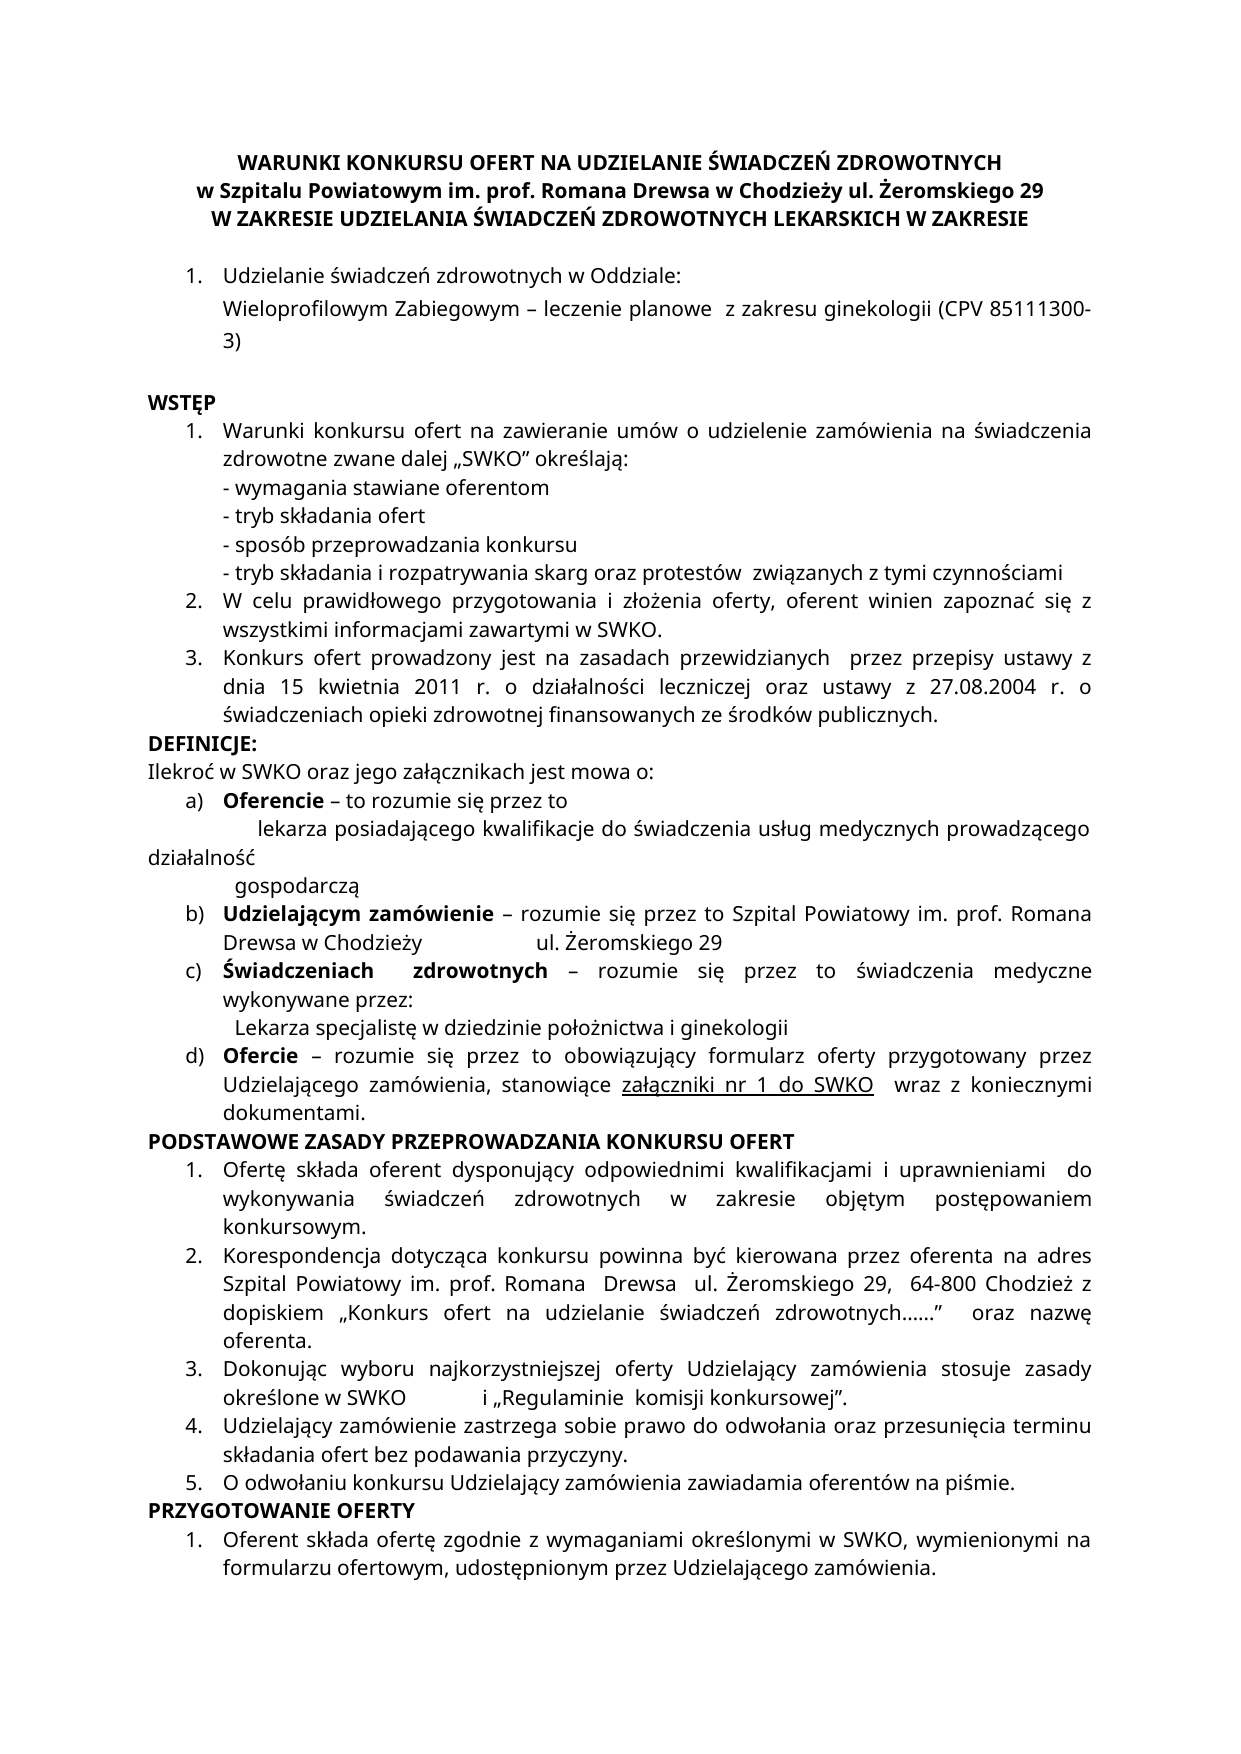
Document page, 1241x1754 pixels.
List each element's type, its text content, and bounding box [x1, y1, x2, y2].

text PRZYGOTOWANIE OFERTY [148, 1497, 1093, 1525]
list Dokonując wyboru najkorzystniejszej oferty Udzielający zamówienia stosuje zasady określone w SWKO i „Regulaminie komisji konkursowej”. [185, 1354, 1093, 1411]
list Konkurs ofert prowadzony jest na zasadach przewidzianych przez przepisy ustawy z dnia 15 kwietnia 2011 r. o działalności leczniczej oraz ustawy z 27.08.2004 r. o świadczeniach opieki zdrowotnej finansowanych ze środków publicznych. [185, 643, 1093, 729]
list Warunki konkursu ofert na zawieranie umów o udzielenie zamówienia na świadczenia zdrowotne zwane dalej „SWKO” określają: [185, 416, 1093, 473]
text Wieloprofilowym Zabiegowym – leczenie planowe z zakresu ginekologii (CPV 85111300-3) [223, 294, 1093, 355]
list O odwołaniu konkursu Udzielający zamówienia zawiadamia oferentów na piśmie. [185, 1468, 1093, 1497]
list Świadczeniach zdrowotnych – rozumie się przez to świadczenia medyczne wykonywane przez: [185, 956, 1093, 1013]
text Ilekroć w SWKO oraz jego załącznikach jest mowa o: [148, 757, 1093, 786]
list Ofertę składa oferent dysponujący odpowiednimi kwalifikacjami i uprawnieniami do wykonywania świadczeń zdrowotnych w zakresie objętym postępowaniem konkursowym. [185, 1155, 1093, 1241]
text W ZAKRESIE UDZIELANIA ŚWIADCZEŃ ZDROWOTNYCH LEKARSKICH W ZAKRESIE [148, 204, 1093, 233]
list Udzielającym zamówienie – rozumie się przez to Szpital Powiatowy im. prof. Romana Drewsa w Chodzieży ul. Żeromskiego 29 [185, 899, 1093, 956]
list - sposób przeprowadzania konkursu [223, 530, 1093, 558]
text WARUNKI KONKURSU OFERT NA UDZIELANIE ŚWIADCZEŃ ZDROWOTNYCH [148, 148, 1093, 176]
text w Szpitalu Powiatowym im. prof. Romana Drewsa w Chodzieży ul. Żeromskiego 29 [148, 176, 1093, 204]
text Lekarza specjalistę w dziedzinie położnictwa i ginekologii [148, 1013, 1093, 1042]
list Oferent składa ofertę zgodnie z wymaganiami określonymi w SWKO, wymienionymi na formularzu ofertowym, udostępnionym przez Udzielającego zamówienia. [185, 1525, 1093, 1582]
list - tryb składania i rozpatrywania skarg oraz protestów związanych z tymi czynnościami [223, 558, 1093, 587]
list Udzielanie świadczeń zdrowotnych w Oddziale: [185, 261, 1093, 290]
list - wymagania stawiane oferentom [223, 473, 1093, 501]
text gospodarczą [148, 871, 1093, 899]
list - tryb składania ofert [223, 501, 1093, 530]
text PODSTAWOWE ZASADY PRZEPROWADZANIA KONKURSU OFERT [148, 1127, 1093, 1155]
text DEFINICJE: [148, 729, 1093, 757]
list Oferencie – to rozumie się przez to [185, 786, 1093, 814]
text lekarza posiadającego kwalifikacje do świadczenia usług medycznych prowadzącego działalność [148, 814, 1093, 871]
list Udzielający zamówienie zastrzega sobie prawo do odwołania oraz przesunięcia terminu składania ofert bez podawania przyczyny. [185, 1411, 1093, 1468]
list W celu prawidłowego przygotowania i złożenia oferty, oferent winien zapoznać się z wszystkimi informacjami zawartymi w SWKO. [185, 587, 1093, 643]
list Ofercie – rozumie się przez to obowiązujący formularz oferty przygotowany przez Udzielającego zamówienia, stanowiące załączniki nr 1 do SWKO wraz z koniecznymi dokumentami. [185, 1042, 1093, 1127]
text WSTĘP [148, 388, 1093, 416]
list Korespondencja dotycząca konkursu powinna być kierowana przez oferenta na adres Szpital Powiatowy im. prof. Romana Drewsa ul. Żeromskiego 29, 64-800 Chodzież z dopiskiem „Konkurs ofert na udzielanie świadczeń zdrowotnych……” oraz nazwę oferenta. [185, 1241, 1093, 1354]
